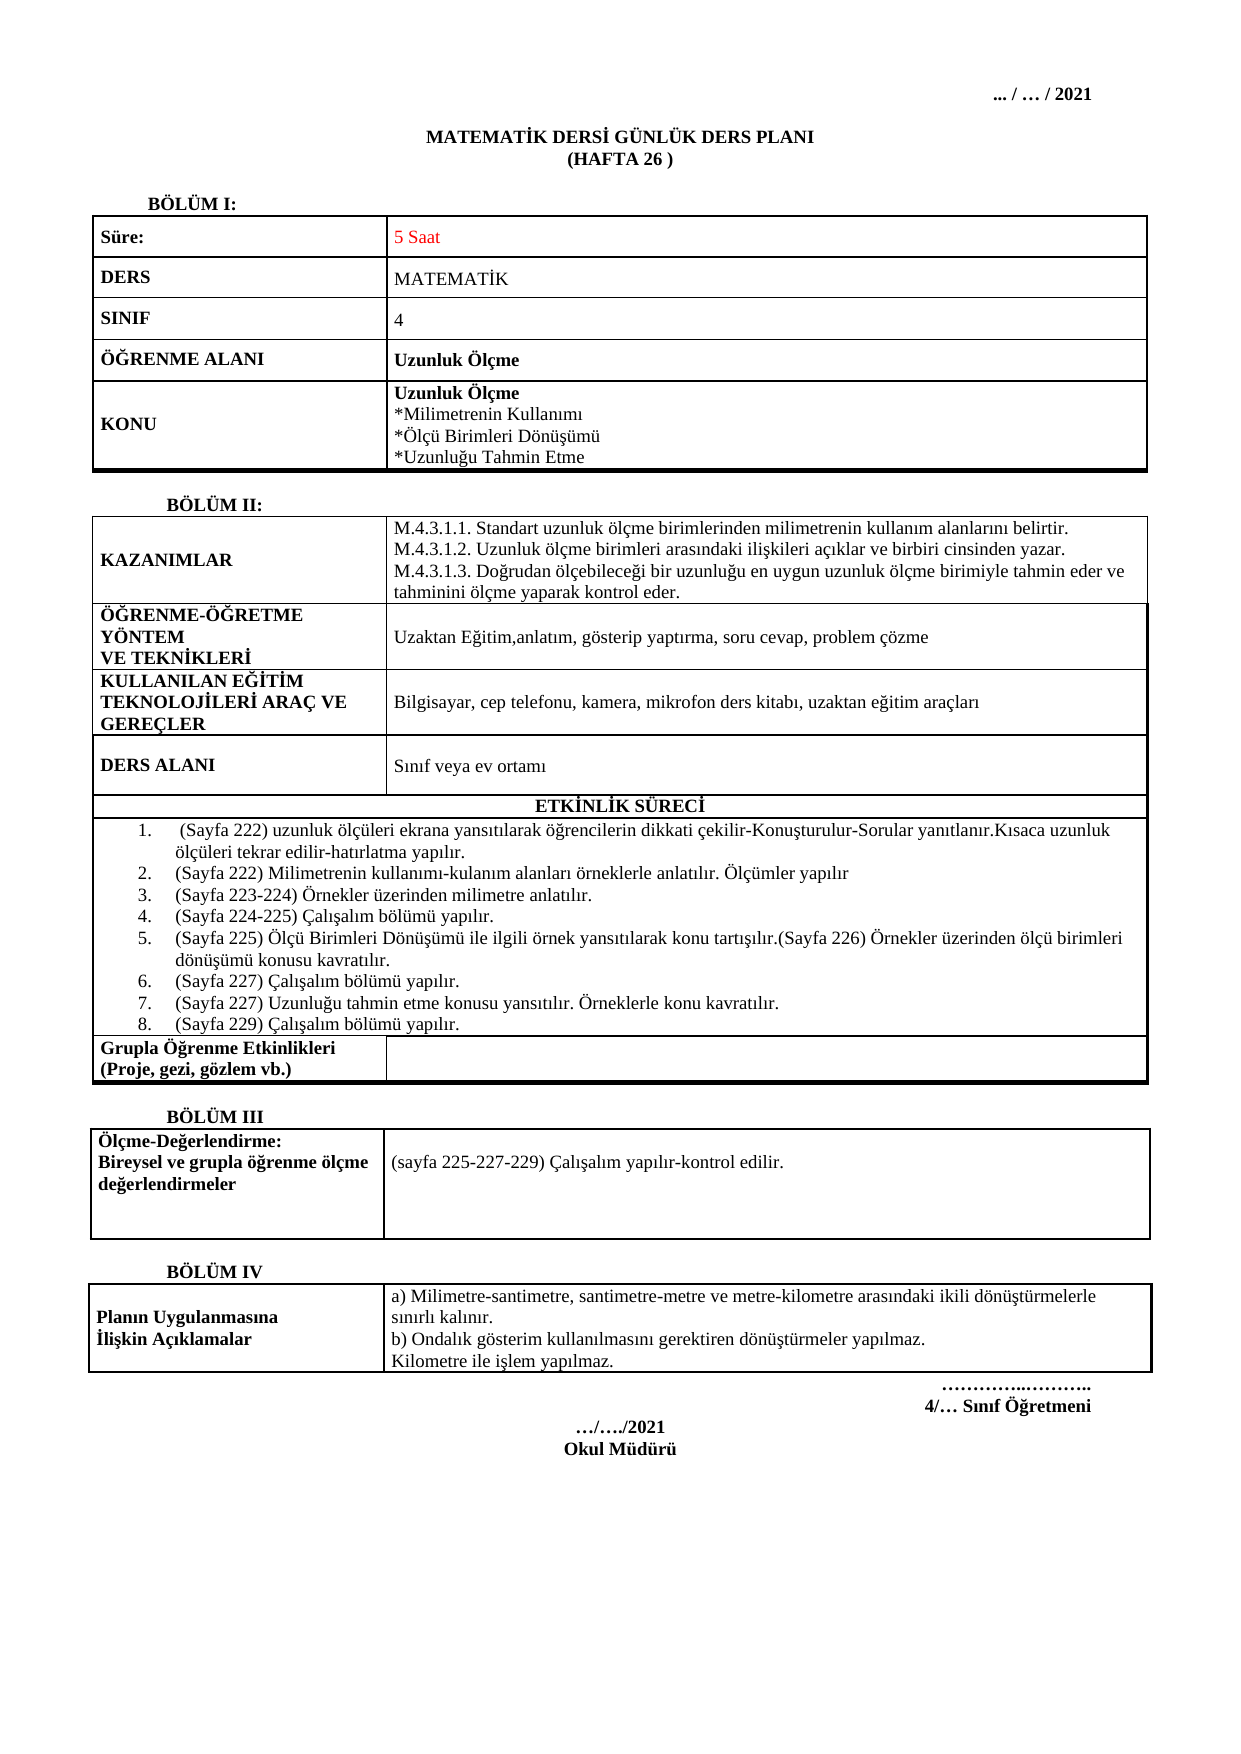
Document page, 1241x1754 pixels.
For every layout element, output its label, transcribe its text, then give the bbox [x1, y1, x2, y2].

table_cell Grupla Öğrenme Etkinlikleri (Proje, gezi, gözlem vb.) [94, 1036, 386, 1080]
table_header M.4.3.1.1. Standart uzunluk ölçme birimlerinden milimetrenin kullanım alanlarını belirtir. M.4.3.1.2. Uzunluk ölçme birimleri arasındaki ilişkileri açıklar ve birbiri cinsinden yazar. M.4.3.1.3. Doğrudan ölçebileceği bir uzunluğu en uygun uzunluk ölçme birimiyle tahmin eder ve tahminini ölçme yaparak kontrol eder. [387, 517, 1147, 603]
text Okul Müdürü [148, 1438, 1092, 1459]
table_cell SINIF [94, 298, 386, 339]
table_header Süre: [94, 217, 386, 256]
text 4/… Sınıf Öğretmeni [148, 1395, 1092, 1416]
table_header Ölçme-Değerlendirme: Bireysel ve grupla öğrenme ölçme değerlendirmeler [92, 1130, 383, 1238]
table_header KAZANIMLAR [93, 517, 386, 603]
table_cell ETKİNLİK SÜRECİ [94, 796, 1146, 817]
table_cell 4 [388, 298, 1146, 339]
subtitle BÖLÜM IV [148, 1261, 1092, 1283]
table_header (sayfa 225-227-229) Çalışalım yapılır-kontrol edilir. [385, 1130, 1149, 1238]
table_header a) Milimetre-santimetre, santimetre-metre ve metre-kilometre arasındaki ikili dönüştürmelerle sınırlı kalınır. b) Ondalık gösterim kullanılmasını gerektiren dönüştürmeler yapılmaz. Kilometre ile işlem yapılmaz. [385, 1285, 1150, 1371]
text MATEMATİK DERSİ GÜNLÜK DERS PLANI [148, 126, 1092, 147]
text BÖLÜM II: [148, 494, 1092, 516]
table_cell (Sayfa 222) uzunluk ölçüleri ekrana yansıtılarak öğrencilerin dikkati çekilir-Konuşturulur-Sorular yanıtlanır.Kısaca uzunluk ölçüleri tekrar edilir-hatırlatma yapılır. (Sayfa 222) Milimetrenin kullanımı-kulanım alanları örneklerle anlatılır. Ölçümler yapılır (Sayfa 223-224) Örnekler üzerinden milimetre anlatılır. (Sayfa 224-225) Çalışalım bölümü yapılır. (Sayfa 225) Ölçü Birimleri Dönüşümü ile ilgili örnek yansıtılarak konu tartışılır.(Sayfa 226) Örnekler üzerinden ölçü birimleri dönüşümü konusu kavratılır. (Sayfa 227) Çalışalım bölümü yapılır. (Sayfa 227) Uzunluğu tahmin etme konusu yansıtılır. Örneklerle konu kavratılır. (Sayfa 229) Çalışalım bölümü yapılır. [94, 819, 1146, 1035]
table_cell Sınıf veya ev ortamı [387, 736, 1146, 794]
table_cell KONU [94, 382, 386, 468]
subtitle BÖLÜM III [148, 1106, 1092, 1128]
table_header Planın Uygulanmasına İlişkin Açıklamalar [90, 1285, 383, 1371]
text …/…./2021 [148, 1416, 1092, 1438]
table_cell ÖĞRENME ALANI [94, 340, 386, 380]
table_cell ÖĞRENME-ÖĞRETME YÖNTEM VE TEKNİKLERİ [93, 604, 386, 669]
table_cell Uzunluk Ölçme *Milimetrenin Kullanımı *Ölçü Birimleri Dönüşümü *Uzunluğu Tahmin Etme [388, 382, 1146, 468]
text (HAFTA 26 ) [148, 147, 1092, 169]
table_cell KULLANILAN EĞİTİM TEKNOLOJİLERİ ARAÇ VE GEREÇLER [93, 670, 386, 734]
table_cell Uzaktan Eğitim,anlatım, gösterip yaptırma, soru cevap, problem çözme [387, 604, 1146, 669]
table_header 5 Saat [388, 217, 1146, 256]
table_cell Bilgisayar, cep telefonu, kamera, mikrofon ders kitabı, uzaktan eğitim araçları [387, 670, 1146, 734]
table_cell DERS [94, 258, 386, 297]
table_cell MATEMATİK [388, 258, 1146, 297]
table_cell Uzunluk Ölçme [388, 340, 1146, 380]
table_cell DERS ALANI [94, 736, 386, 794]
text …………..……….. [148, 1373, 1092, 1395]
text BÖLÜM I: [148, 193, 1092, 214]
text ... / … / 2021 [148, 83, 1092, 104]
table_cell [387, 1037, 1146, 1080]
